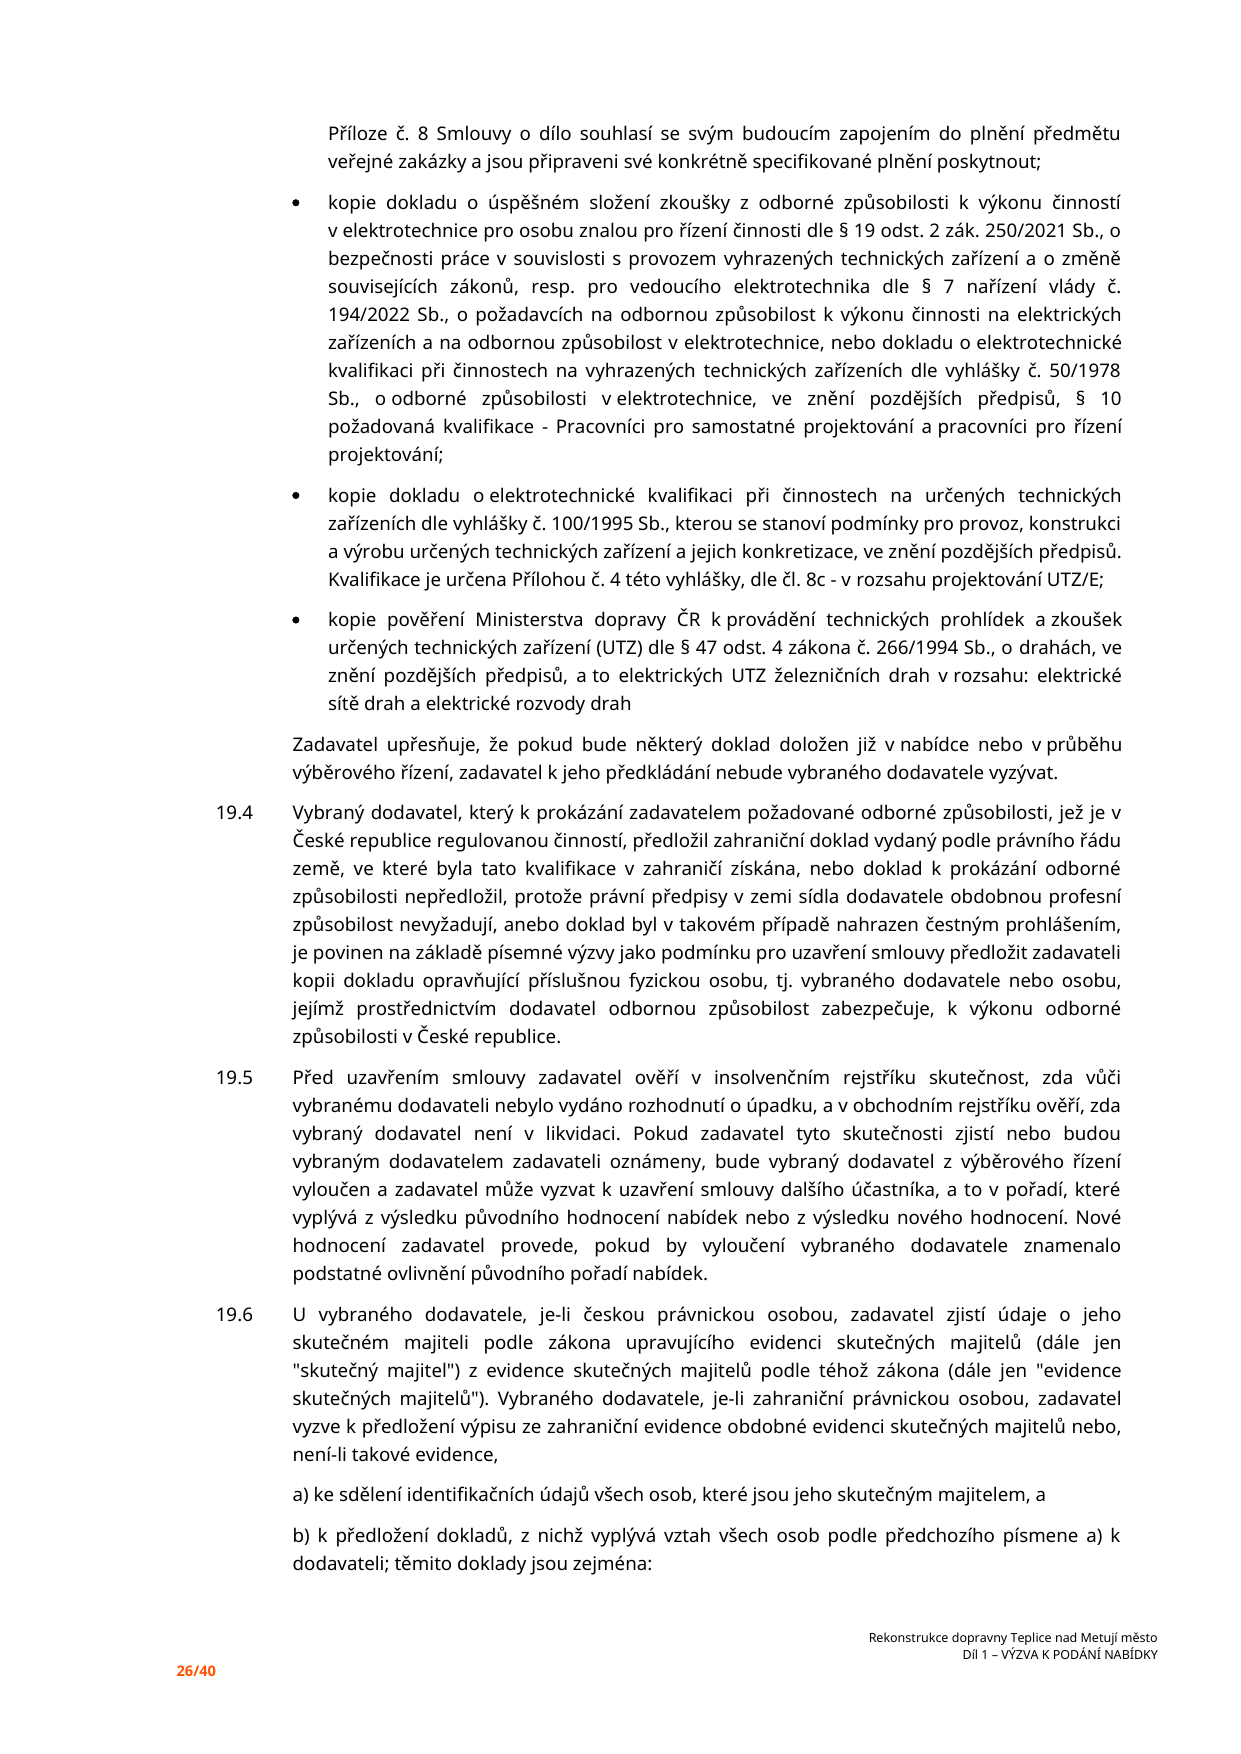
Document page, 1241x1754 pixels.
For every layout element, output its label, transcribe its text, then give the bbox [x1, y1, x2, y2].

text kopie pověření Ministerstva dopravy ČR k provádění technických prohlídek a zkoušek určených technických zařízení (UTZ) dle § 47 odst. 4 zákona č. 266/1994 Sb., o drahách, ve znění pozdějších předpisů, a to elektrických UTZ železničních drah v rozsahu: elektrické sítě drah a elektrické rozvody drah [292, 606, 1122, 716]
text Před uzavřením smlouvy zadavatel ověří v insolvenčním rejstříku skutečnost, zda vůči vybranému dodavateli nebylo vydáno rozhodnutí o úpadku, a v obchodním rejstříku ověří, zda vybraný dodavatel není v likvidaci. Pokud zadavatel tyto skutečnosti zjistí nebo budou vybraným dodavatelem zadavateli oznámeny, bude vybraný dodavatel z výběrového řízení vyloučen a zadavatel může vyzvat k uzavření smlouvy dalšího účastníka, a to v pořadí, které vyplývá z výsledku původního hodnocení nabídek nebo z výsledku nového hodnocení. Nové hodnocení zadavatel provede, pokud by vyloučení vybraného dodavatele znamenalo podstatné ovlivnění původního pořadí nabídek. [216, 1064, 1122, 1286]
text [292, 121, 1122, 174]
text Vybraný dodavatel, který k prokázání zadavatelem požadované odborné způsobilosti, jež je v České republice regulovanou činností, předložil zahraniční doklad vydaný podle právního řádu země, ve které byla tato kvalifikace v zahraničí získána, nebo doklad k prokázání odborné způsobilosti nepředložil, protože právní předpisy v zemi sídla dodavatele obdobnou profesní způsobilost nevyžadují, anebo doklad byl v takovém případě nahrazen čestným prohlášením, je povinen na základě písemné výzvy jako podmínku pro uzavření smlouvy předložit zadavateli kopii dokladu opravňující příslušnou fyzickou osobu, tj. vybraného dodavatele nebo osobu, jejímž prostřednictvím dodavatel odbornou způsobilost zabezpečuje, k výkonu odborné způsobilosti v České republice. [216, 799, 1122, 1049]
text kopie dokladu o úspěšném složení zkoušky z odborné způsobilosti k výkonu činností v elektrotechnice pro osobu znalou pro řízení činnosti dle § 19 odst. 2 zák. 250/2021 Sb., o bezpečnosti práce v souvislosti s provozem vyhrazených technických zařízení a o změně souvisejících zákonů, resp. pro vedoucího elektrotechnika dle § 7 nařízení vlády č. 194/2022 Sb., o požadavcích na odbornou způsobilost k výkonu činnosti na elektrických zařízeních a na odbornou způsobilost v elektrotechnice, nebo dokladu o elektrotechnické kvalifikaci při činnostech na vyhrazených technických zařízeních dle vyhlášky č. 50/1978 Sb., o odborné způsobilosti v elektrotechnice, ve znění pozdějších předpisů, § 10 požadovaná kvalifikace - Pracovníci pro samostatné projektování a pracovníci pro řízení projektování; [292, 189, 1122, 467]
text a) ke sdělení identifikačních údajů všech osob, které jsou jeho skutečným majitelem, a [292, 1482, 1122, 1507]
text Zadavatel upřesňuje, že pokud bude některý doklad doložen již v nabídce nebo v průběhu výběrového řízení, zadavatel k jeho předkládání nebude vybraného dodavatele vyzývat. [292, 731, 1122, 784]
text b) k předložení dokladů, z nichž vyplývá vztah všech osob podle předchozího písmene a) k dodavateli; těmito doklady jsou zejména: [292, 1522, 1122, 1576]
text U vybraného dodavatele, je-li českou právnickou osobou, zadavatel zjistí údaje o jeho skutečném majiteli podle zákona upravujícího evidenci skutečných majitelů (dále jen "skutečný majitel") z evidence skutečných majitelů podle téhož zákona (dále jen "evidence skutečných majitelů"). Vybraného dodavatele, je-li zahraniční právnickou osobou, zadavatel vyzve k předložení výpisu ze zahraniční evidence obdobné evidenci skutečných majitelů nebo, není-li takové evidence, [216, 1301, 1122, 1467]
text kopie dokladu o elektrotechnické kvalifikaci při činnostech na určených technických zařízeních dle vyhlášky č. 100/1995 Sb., kterou se stanoví podmínky pro provoz, konstrukci a výrobu určených technických zařízení a jejich konkretizace, ve znění pozdějších předpisů. Kvalifikace je určena Přílohou č. 4 této vyhlášky, dle čl. 8c - v rozsahu projektování UTZ/E; [292, 482, 1122, 591]
